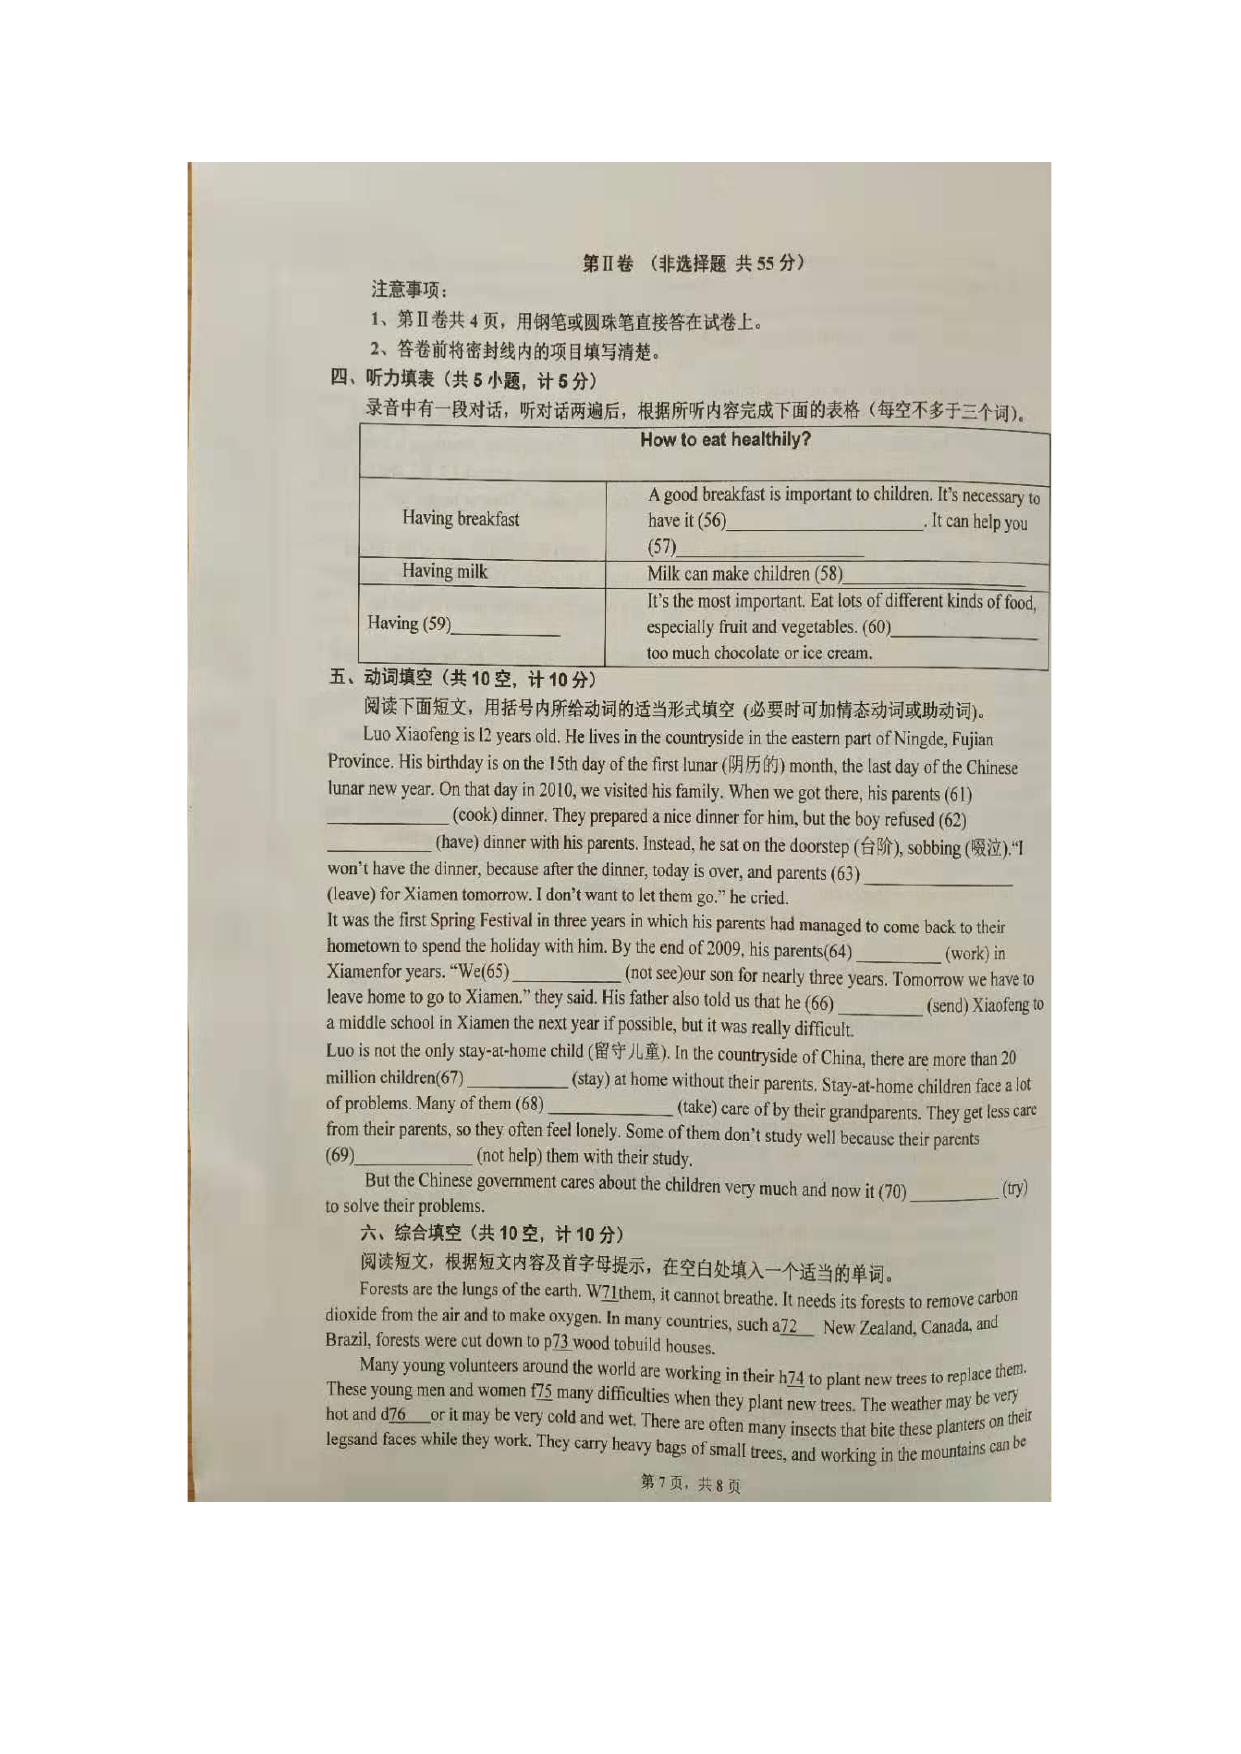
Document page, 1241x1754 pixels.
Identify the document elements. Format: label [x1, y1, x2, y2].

picture [187, 162, 1052, 1502]
